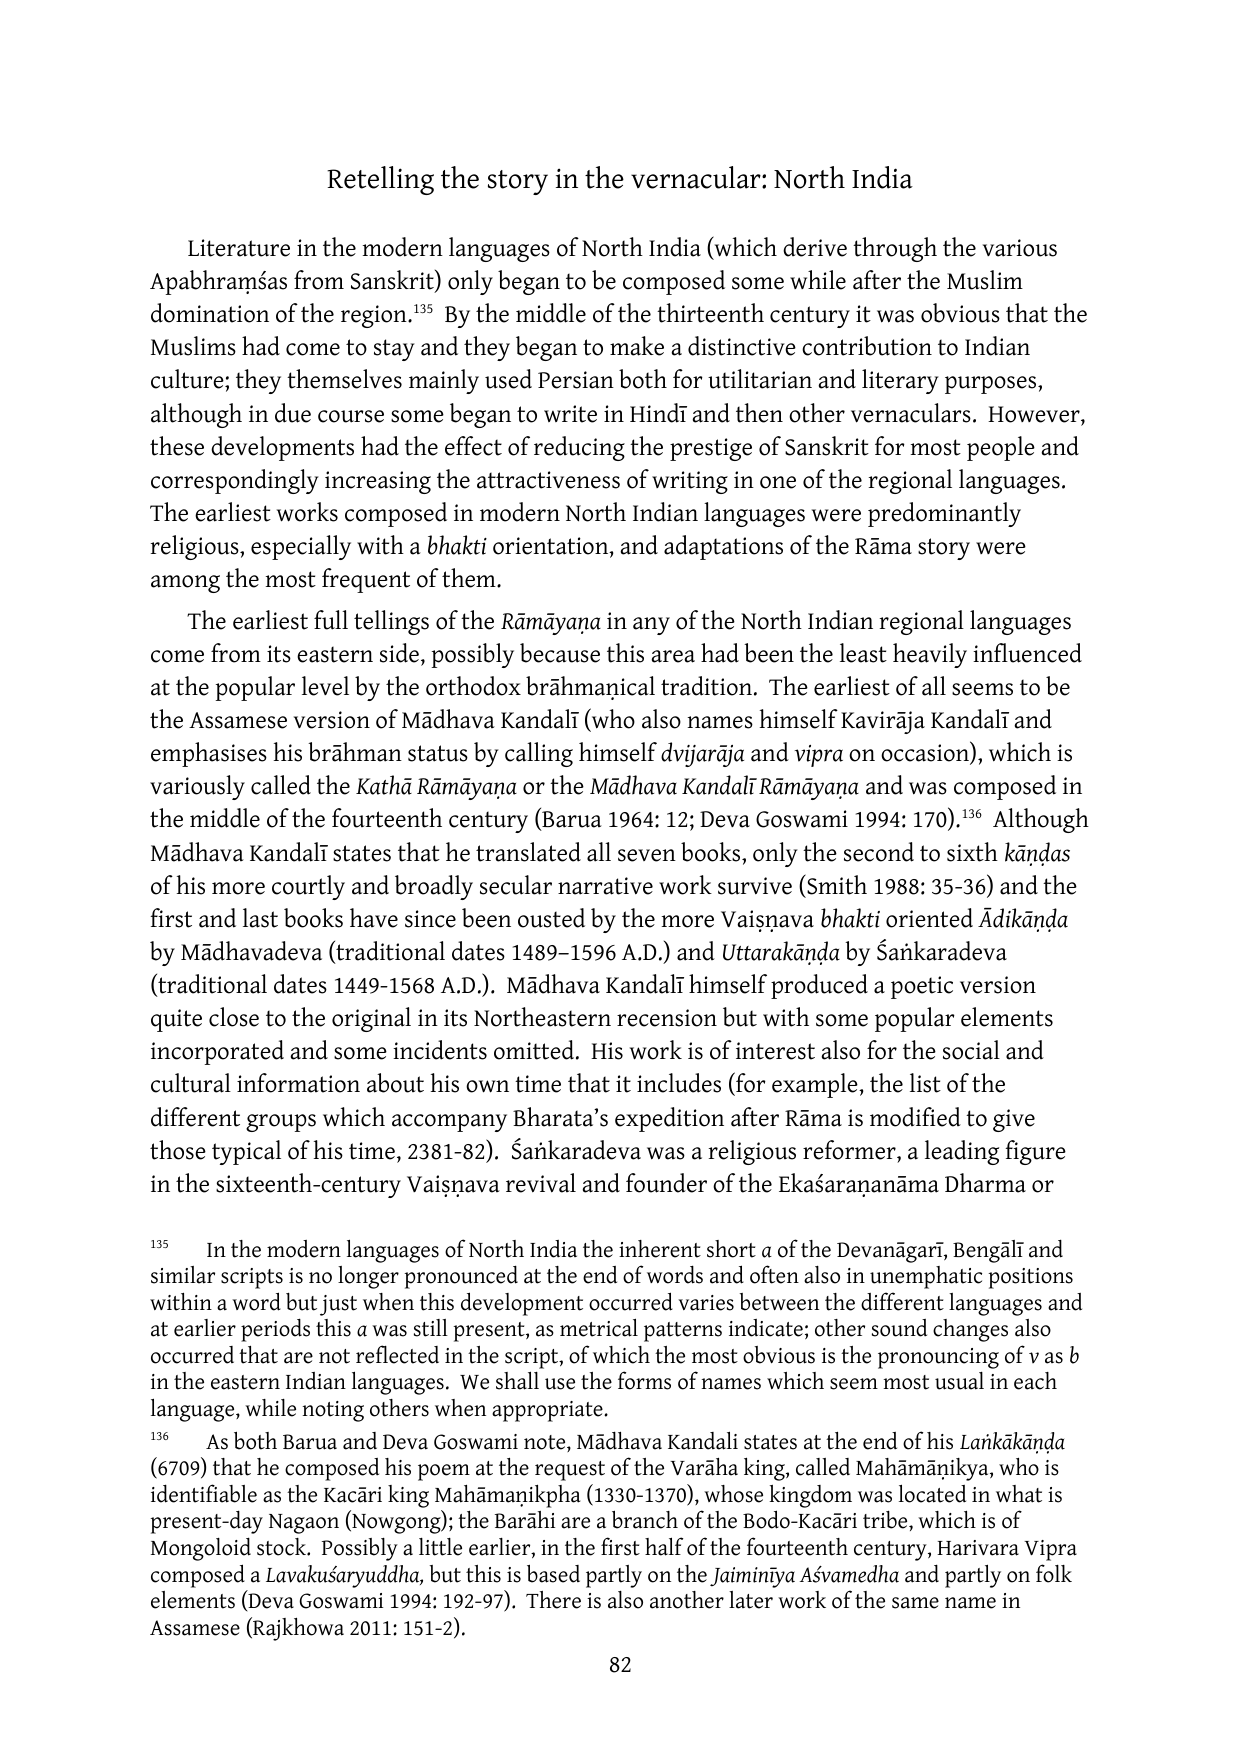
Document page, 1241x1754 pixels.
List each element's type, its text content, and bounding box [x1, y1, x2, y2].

text The earliest full tellings of the Rāmāyaṇa in any of the North Indian regional languages come from its eastern side, possibly because this area had been the least heavily influenced at the popular level by the orthodox brāhmaṇical tradition. The earliest of all seems to be the Assamese version of Mādhava Kandalī (who also names himself Kavirāja Kandalī and emphasises his brāhman status by calling himself dvijarāja and vipra on occasion), which is variously called the Kathā Rāmāyaṇa or the Mādhava Kandalī Rāmāyaṇa and was composed in the middle of the fourteenth century (Barua 1964: 12; Deva Goswami 1994: 170). Although Mādhava Kandalī states that he translated all seven books, only the second to sixth kāṇḍas of his more courtly and broadly secular narrative work survive (Smith 1988: 35-36) and the first and last books have since been ousted by the more Vaiṣṇava bhakti oriented Ādikāṇḍa by Mādhavadeva (traditional dates 1489–1596 A.D.) and Uttarakāṇḍa by Śaṅkaradeva (traditional dates 1449-1568 A.D.). Mādhava Kandalī himself produced a poetic version quite close to the original in its Northeastern recension but with some popular elements incorporated and some incidents omitted. His work is of interest also for the social and cultural information about his own time that it includes (for example, the list of the different groups which accompany Bharata’s expedition after Rāma is modified to give those typical of his time, 2381-82). Śaṅkaradeva was a religious reformer, a leading figure in the sixteenth-century Vaiṣṇava revival and founder of the Ekaśaraṇanāma Dharma or Mahāpuruṣīya Dharma, who produced theological works in Sanskrit, made translations from Sanskrit into Assamese and wrote a one-act play (aṅkīya nāṭa) on the marriage of Rāma and Sītā, the Rāmavijaya or Sītāsvayaṃvara (supposedly composed in śaka 1490 = 1568 A.D., in an artificial blend of Maithilī and Assamese, that was called Brajāvalī, as were other plays by him), as well as a selective version of the Uttarakāṇḍa, which he himself terms a kathāsāra or summary (Barua 1964: 29-32; Neog 1980: 194-95; Smith 1988: 24). His most notable disciple was Mādhavadeva, who composed the Assamese Ādikāṇḍa, as well as various other bhakti texts. At the same period another reformer, Ananta Kandalī, rewrote Mādhava Kandalī’s work, in order to incorporate the new devotional attitude by adding homilies, but this revised version failed to displace the original in popularity (see further below). [150, 607, 1090, 1199]
text Retelling the story in the vernacular: North India [150, 162, 1090, 196]
text Literature in the modern languages of North India (which derive through the various Apabhraṃśas from Sanskrit) only began to be composed some while after the Muslim domination of the region. By the middle of the thirteenth century it was obvious that the Muslims had come to stay and they began to make a distinctive contribution to Indian culture; they themselves mainly used Persian both for utilitarian and literary purposes, although in due course some began to write in Hindī and then other vernaculars. However, these developments had the effect of reducing the prestige of Sanskrit for most people and correspondingly increasing the attractiveness of writing in one of the regional languages. The earliest works composed in modern North Indian languages were predominantly religious, especially with a bhakti orientation, and adaptations of the Rāma story were among the most frequent of them. [150, 234, 1090, 594]
